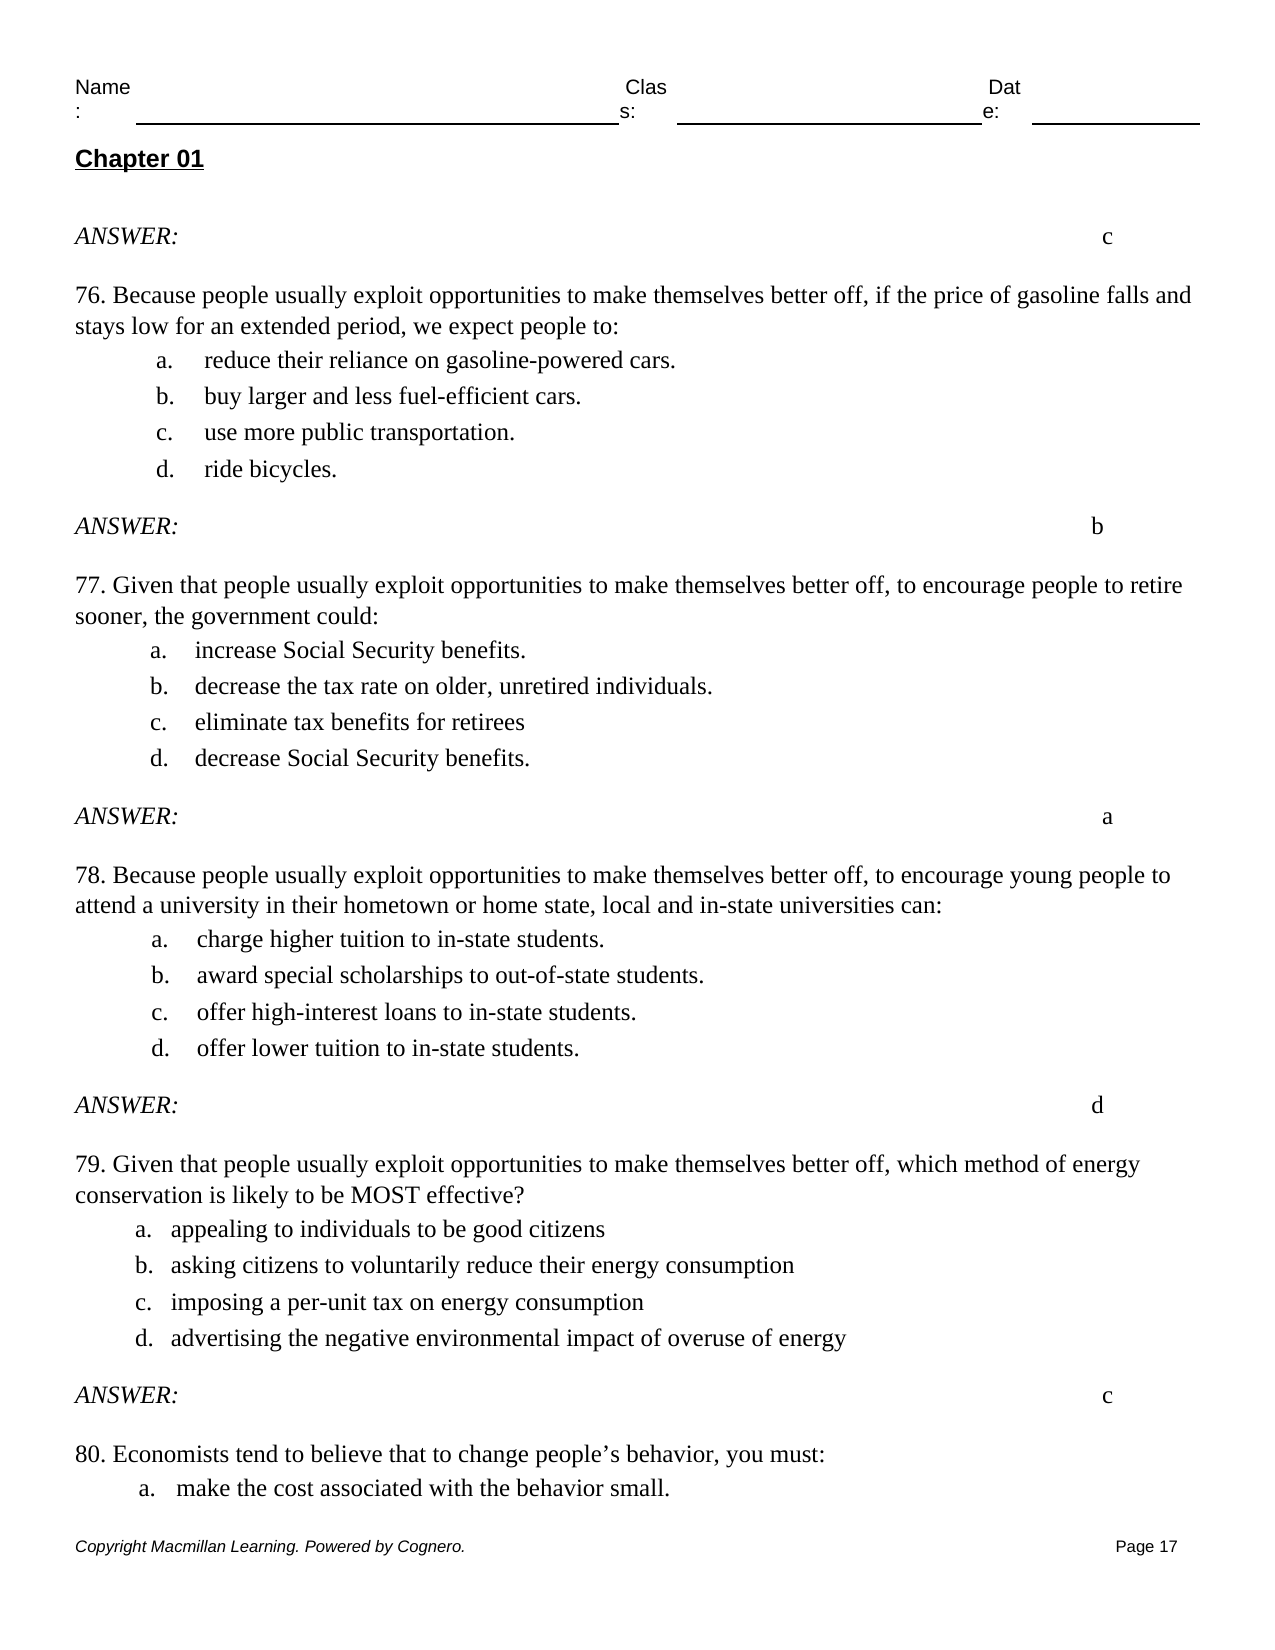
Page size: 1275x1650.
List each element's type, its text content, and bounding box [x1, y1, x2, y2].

table_header 78. Because people usually exploit opportunities to make themselves better off, to encourage young people to attend a university in their hometown or home state, local and in-state universities can: [75, 860, 1200, 1122]
table_header 77. Given that people usually exploit opportunities to make themselves better off, to encourage people to retire sooner, the government could: [75, 570, 1200, 833]
table_header 79. Given that people usually exploit opportunities to make themselves better off, which method of energy conservation is likely to be MOST effective? [75, 1150, 1200, 1412]
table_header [75, 192, 1200, 253]
table_header 76. Because people usually exploit opportunities to make themselves better off, if the price of gasoline falls and stays low for an extended period, we expect people to: [75, 280, 1200, 543]
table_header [75, 1439, 1200, 1506]
